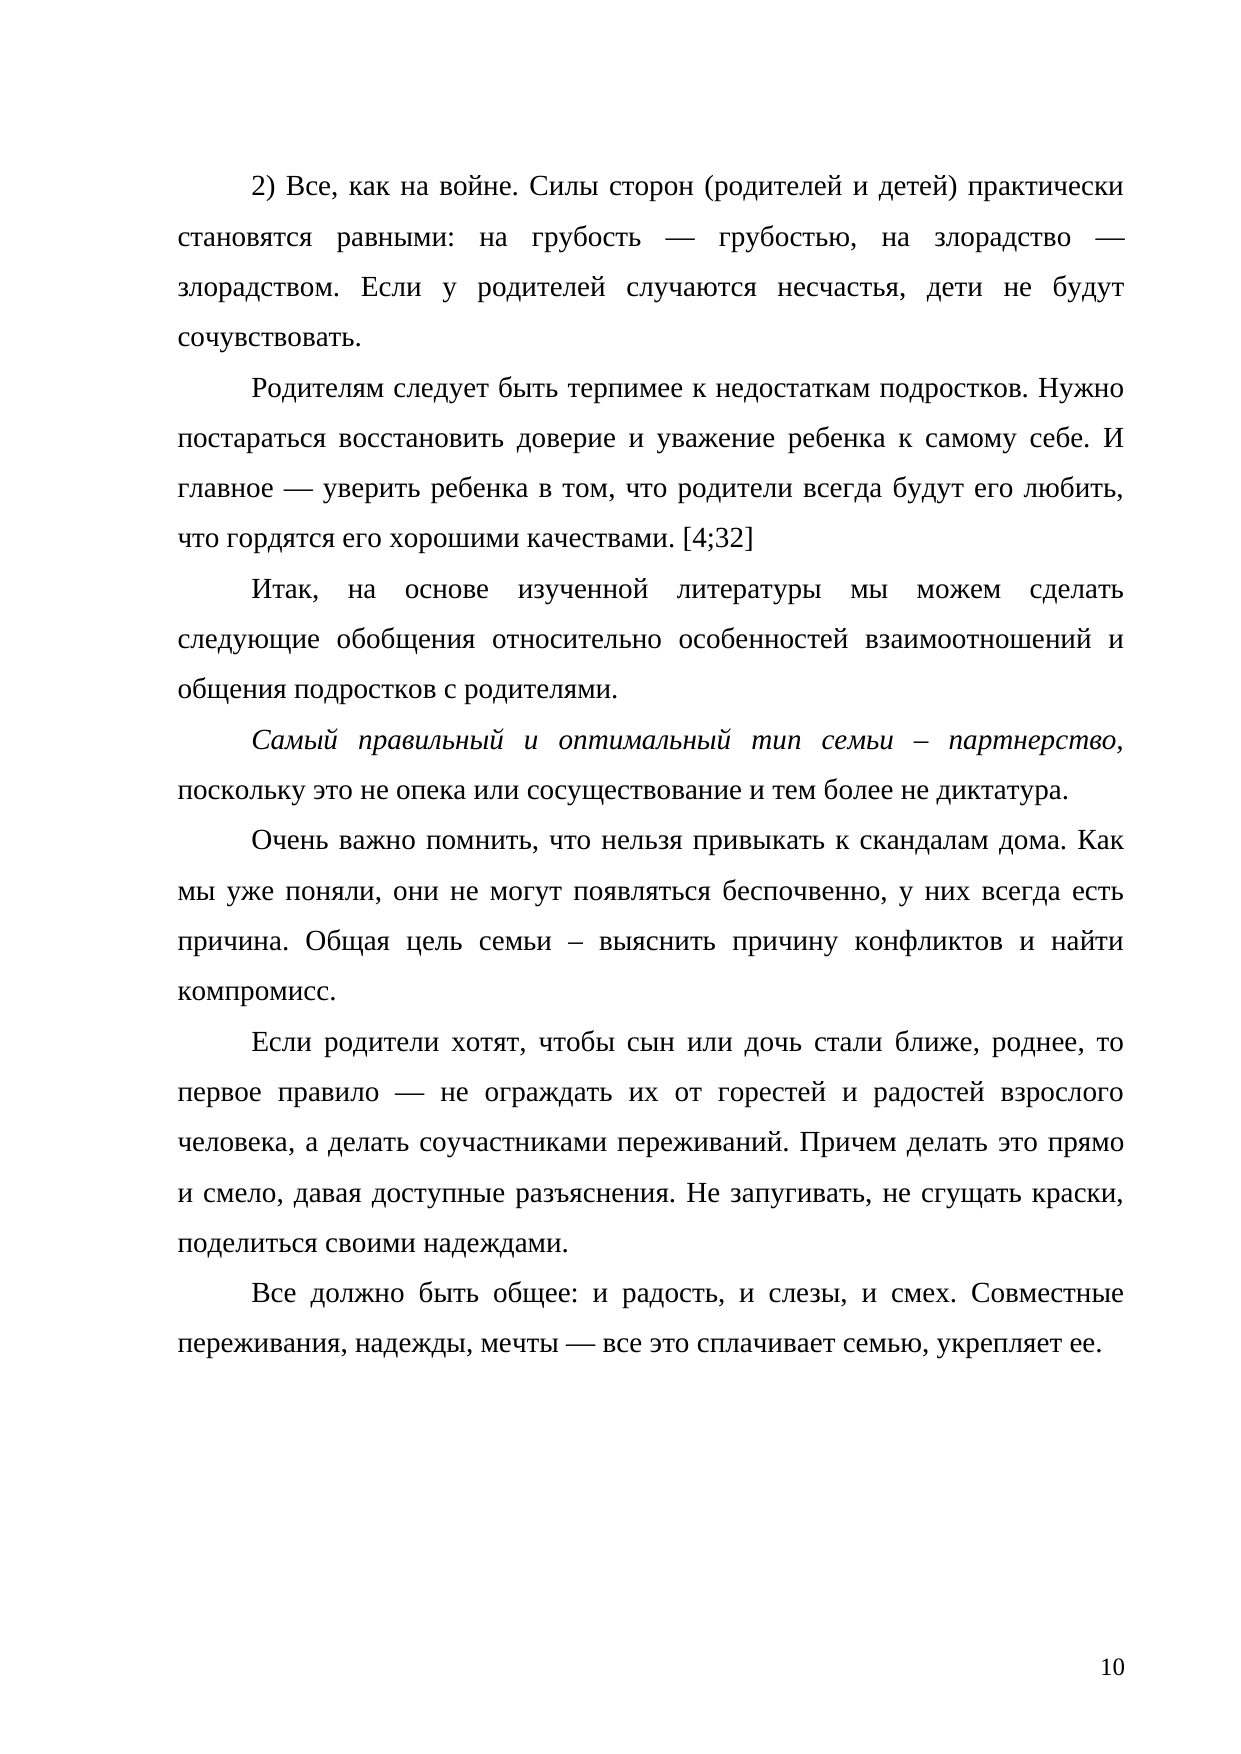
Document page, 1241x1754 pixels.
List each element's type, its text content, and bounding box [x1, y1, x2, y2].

text 2) Все, как на войне. Силы сторон (родителей и детей) практически становятся равными: на грубость — грубостью, на злорадство — злорадством. Если у родителей случаются несчастья, дети не будут сочувствовать. [177, 168, 1125, 353]
text Самый правильный и оптимальный тип семьи – партнерство, поскольку это не опека или сосуществование и тем более не диктатура. [177, 722, 1125, 806]
text Родителям следует быть терпимее к недостаткам подростков. Нужно постараться восстановить доверие и уважение ребенка к самому себе. И главное — уверить ребенка в том, что родители всегда будут его любить, что гордятся его хорошими качествами. [4;32] [177, 370, 1125, 554]
text Если родители хотят, чтобы сын или дочь стали ближе, роднее, то первое правило — не ограждать их от горестей и радостей взрослого человека, а делать соучастниками переживаний. Причем делать это прямо и смело, давая доступные разъяснения. Не запугивать, не сгущать краски, поделиться своими надеждами. [177, 1024, 1125, 1258]
text Очень важно помнить, что нельзя привыкать к скандалам дома. Как мы уже поняли, они не могут появляться беспочвенно, у них всегда есть причина. Общая цель семьи – выяснить причину конфликтов и найти компромисс. [177, 822, 1125, 1007]
text Итак, на основе изученной литературы мы можем сделать следующие обобщения относительно особенностей взаимоотношений и общения подростков с родителями. [177, 571, 1125, 705]
text Все должно быть общее: и радость, и слезы, и смех. Совместные переживания, надежды, мечты — все это сплачивает семью, укрепляет ее. [177, 1275, 1125, 1359]
